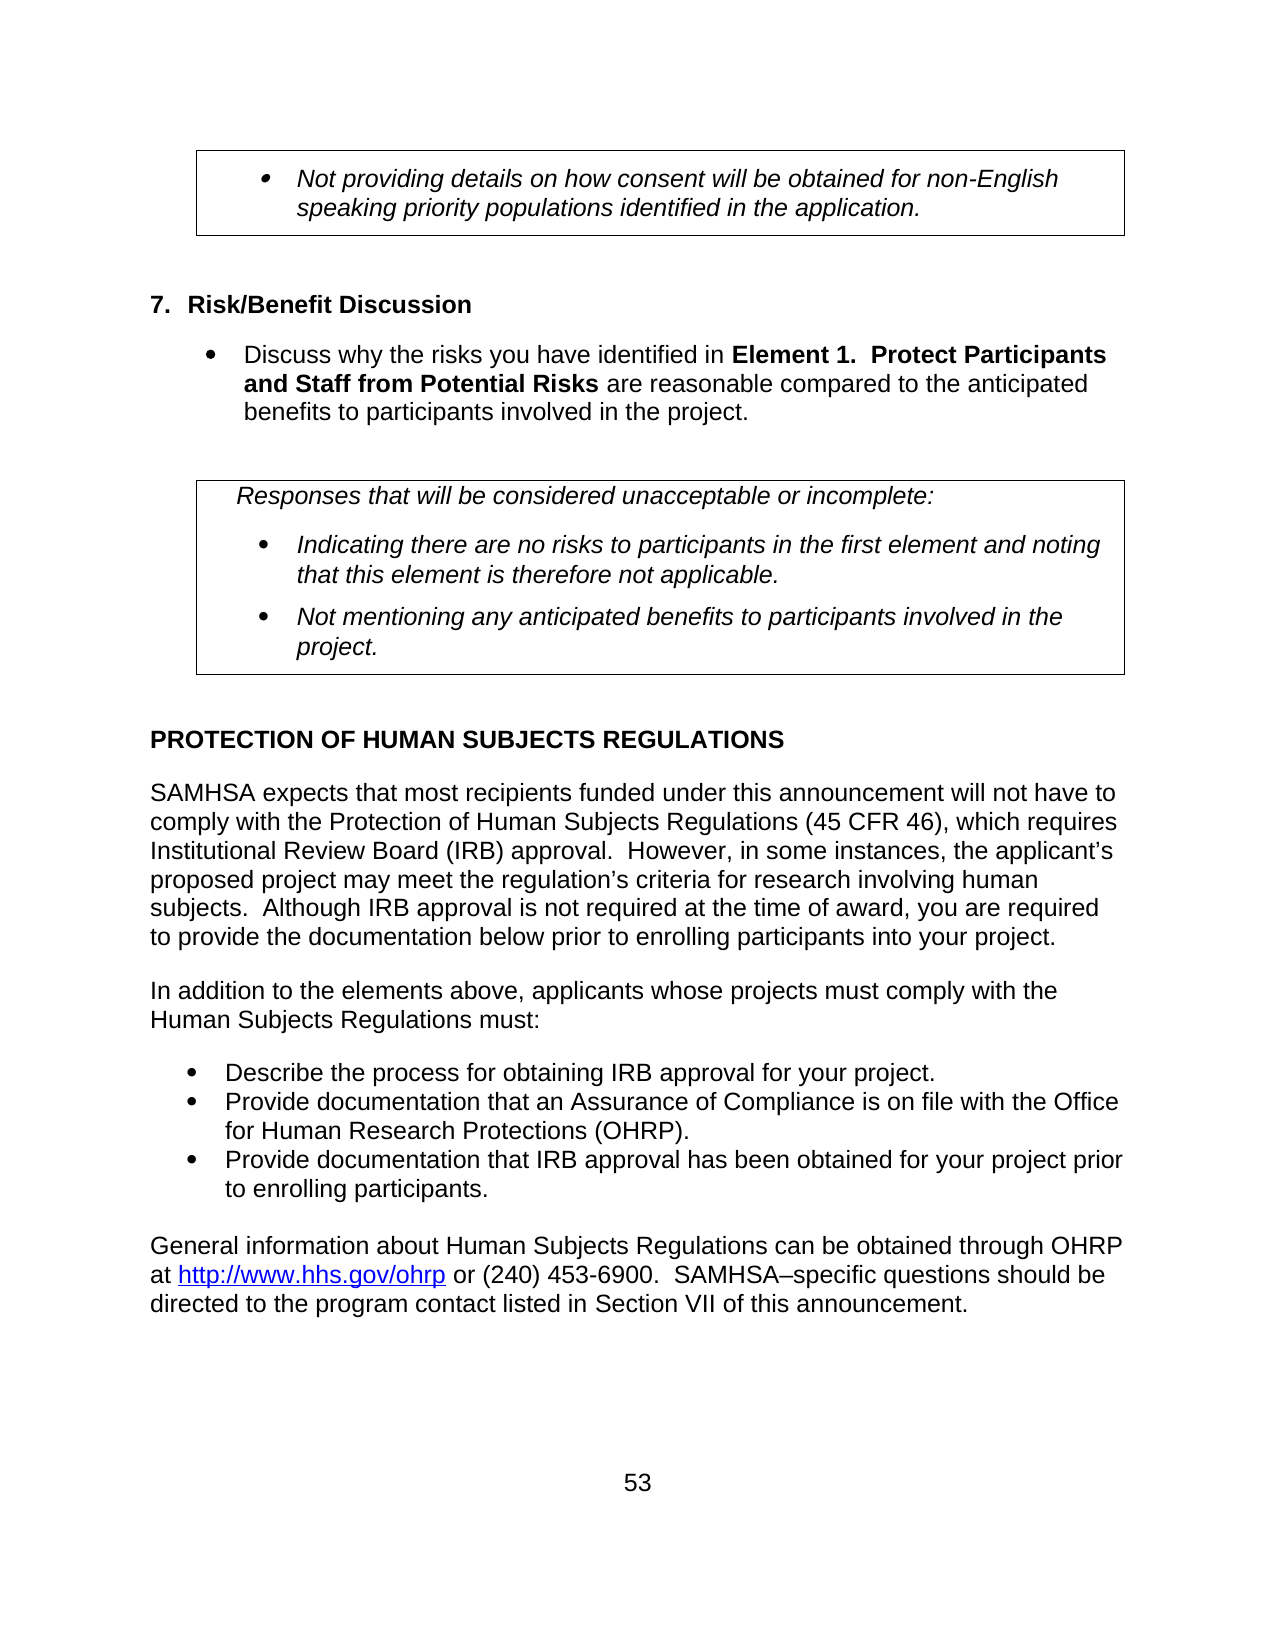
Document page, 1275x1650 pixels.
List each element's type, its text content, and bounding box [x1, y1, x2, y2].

text General information about Human Subjects Regulations can be obtained through OHRP at http://www.hhs.gov/ohrp or (240) 453-6900. SAMHSA–specific questions should be directed to the program contact listed in Section VII of this announcement. [150, 1231, 1125, 1317]
text In addition to the elements above, applicants whose projects must comply with the Human Subjects Regulations must: [150, 976, 1125, 1033]
text SAMHSA expects that most recipients funded under this announcement will not have to comply with the Protection of Human Subjects Regulations (45 CFR 46), which requires Institutional Review Board (IRB) approval. However, in some instances, the applicant’s proposed project may meet the regulation’s criteria for research involving human subjects. Although IRB approval is not required at the time of award, you are required to provide the documentation below prior to enrolling participants into your project. [150, 778, 1125, 951]
list Risk/Benefit Discussion [150, 290, 1125, 319]
text PROTECTION OF HUMAN SUBJECTS REGULATIONS [150, 724, 1125, 753]
table_header Responses that will be considered unacceptable or incomplete: Indicating there are no risks to participants in the first element and noting that this element is therefore not applicable. Not mentioning any anticipated benefits to participants involved in the project. [197, 481, 1124, 674]
list Provide documentation that an Assurance of Compliance is on file with the Office for Human Research Protections (OHRP). [187, 1087, 1125, 1145]
list Provide documentation that IRB approval has been obtained for your project prior to enrolling participants. [187, 1145, 1125, 1202]
list Discuss why the risks you have identified in Element 1. Protect Participants and Staff from Potential Risks are reasonable compared to the anticipated benefits to participants involved in the project. [206, 340, 1125, 426]
list Describe the process for obtaining IRB approval for your project. [187, 1058, 1125, 1087]
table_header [197, 151, 1124, 235]
